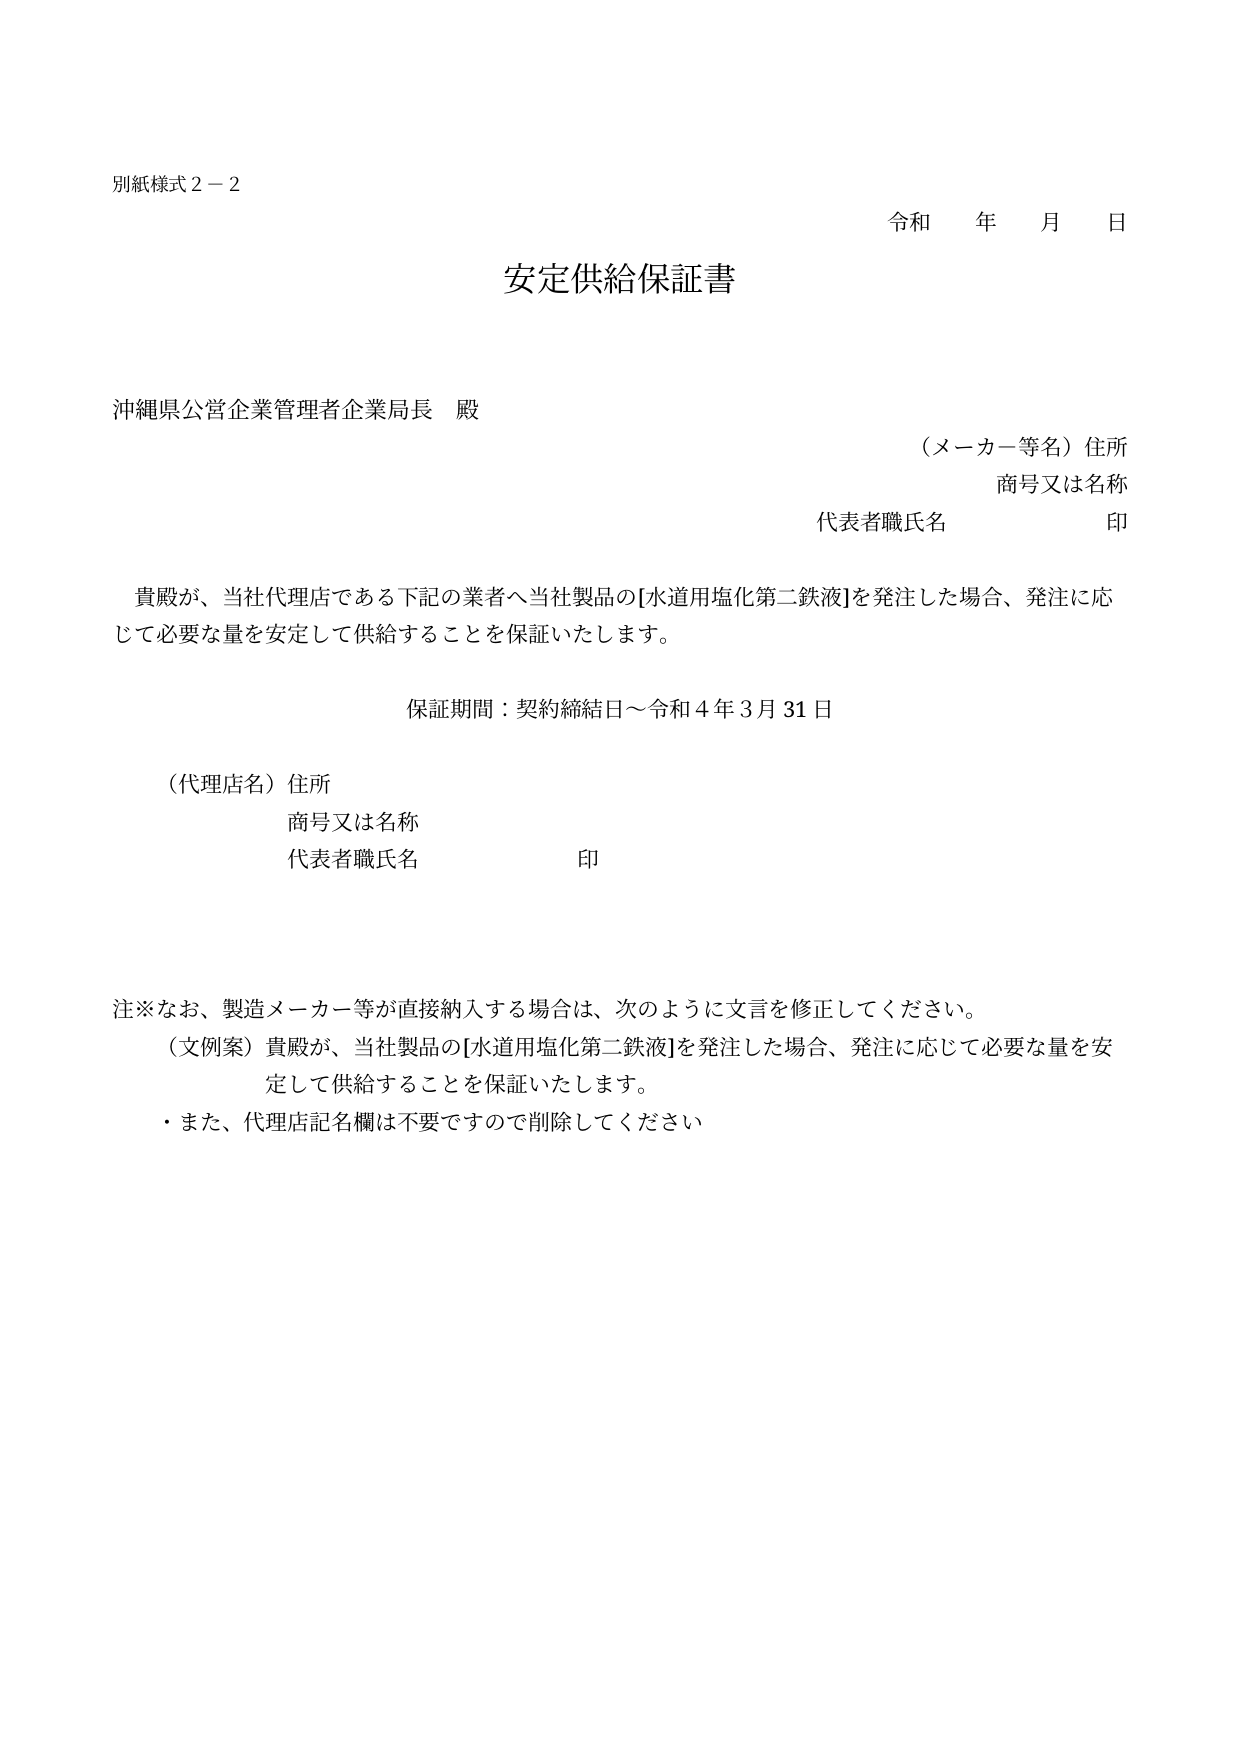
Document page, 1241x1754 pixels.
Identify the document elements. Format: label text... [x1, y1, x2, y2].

text 別紙様式２－２ [112, 164, 1128, 202]
text 令和 年 月 日 [112, 202, 1128, 239]
text ・また、代理店記名欄は不要ですので削除してください [112, 1102, 1128, 1139]
text 商号又は名称 [112, 464, 1128, 502]
text 沖縄県公営企業管理者企業局長 殿 [112, 389, 1128, 427]
text 商号又は名称 [112, 802, 1128, 839]
text 保証期間：契約締結日～令和４年３月31日 [112, 689, 1128, 727]
text 貴殿が、当社代理店である下記の業者へ当社製品の[水道用塩化第二鉄液]を発注した場合、発注に応じて必要な量を安定して供給することを保証いたします。 [112, 577, 1128, 652]
text （代理店名）住所 [112, 764, 1128, 802]
text （メーカ－等名）住所 [112, 427, 1128, 464]
text 代表者職氏名 印 [112, 502, 1128, 539]
text 安定供給保証書 [112, 239, 1128, 314]
text （文例案）貴殿が、当社製品の[水道用塩化第二鉄液]を発注した場合、発注に応じて必要な量を安定して供給することを保証いたします。 [112, 1027, 1128, 1102]
text 注※なお、製造メーカー等が直接納入する場合は、次のように文言を修正してください。 [112, 989, 1128, 1027]
text 代表者職氏名 印 [112, 839, 1128, 877]
